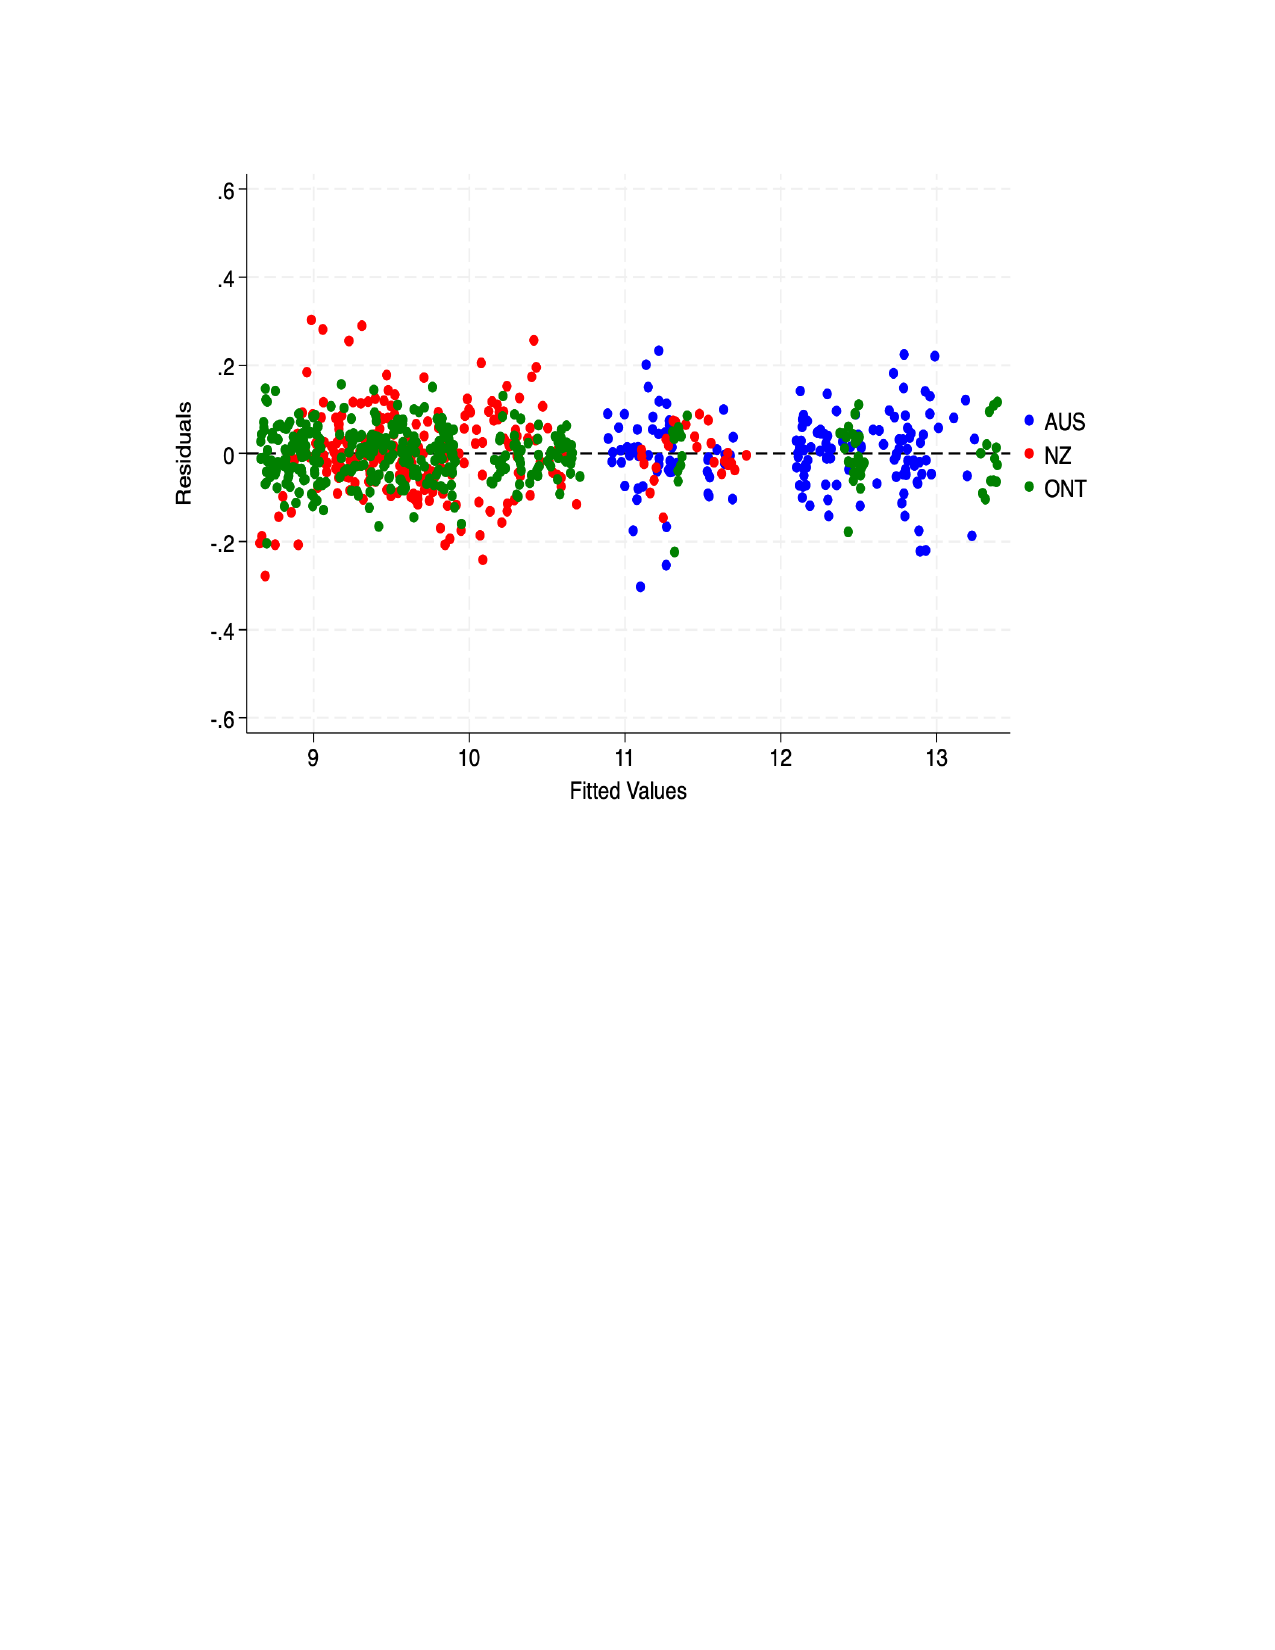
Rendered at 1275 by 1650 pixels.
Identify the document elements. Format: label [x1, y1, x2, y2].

picture [150, 150, 1125, 833]
